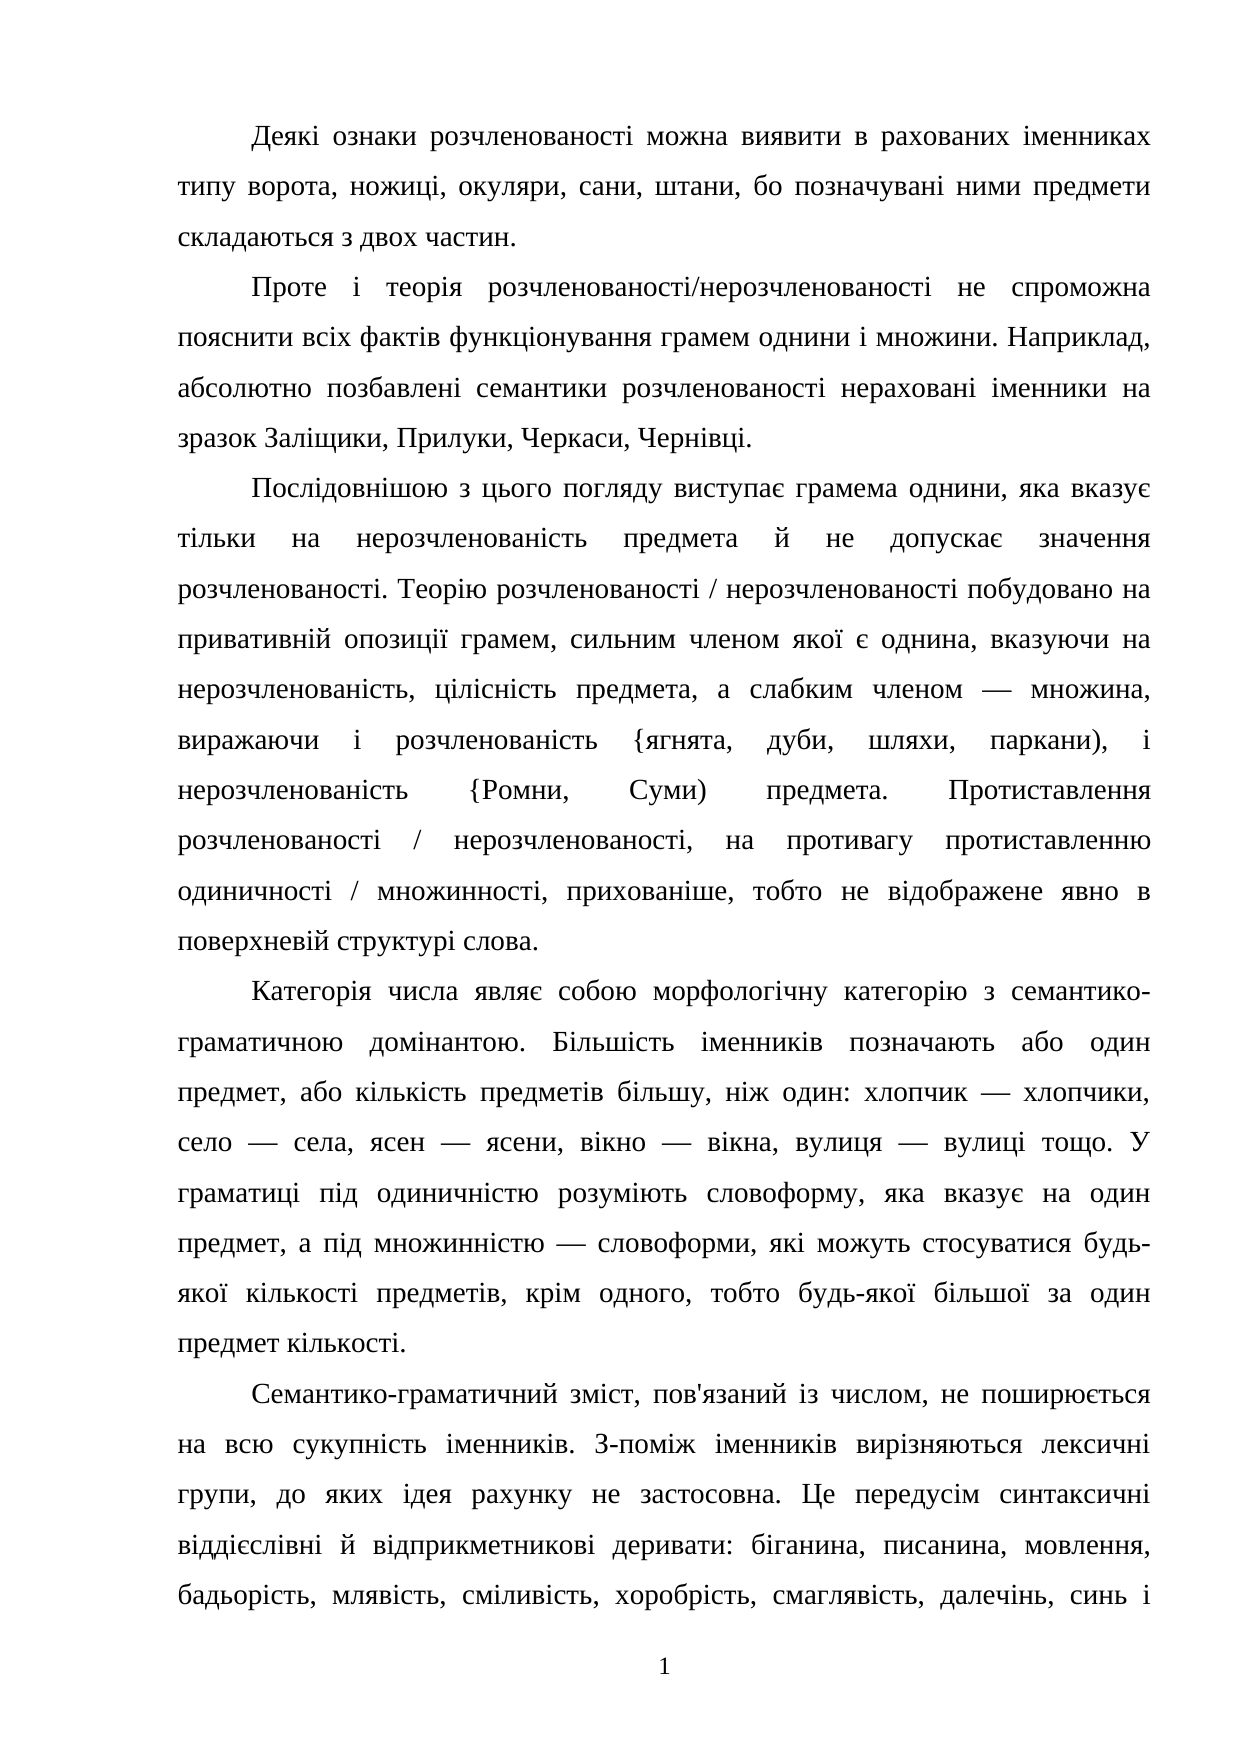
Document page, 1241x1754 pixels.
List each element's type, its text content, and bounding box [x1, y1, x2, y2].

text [177, 1376, 1152, 1611]
text Категорія числа являє собою морфологічну категорію з семантико-граматичною домінантою. Більшість іменників позначають або один предмет, або кількість предметів більшу, ніж один: хлопчик — хлопчики, село — села, ясен — ясени, вікно — вікна, вулиця — вулиці тощо. У граматиці під одиничністю розуміють словоформу, яка вказує на один предмет, а під множинністю — словоформи, які можуть стосуватися будь-якої кількості предметів, крім одного, тобто будь-якої більшої за один предмет кількості. [177, 973, 1152, 1359]
text Проте і теорія розчленованості/нерозчленованості не спроможна пояснити всіх фактів функціонування грамем однини і множини. Наприклад, абсолютно позбавлені семантики розчленованості нераховані іменники на зразок Заліщики, Прилуки, Черкаси, Чернівці. [177, 269, 1152, 453]
text Послідовнішою з цього погляду виступає грамема однини, яка вказує тільки на нерозчленованість предмета й не допускає значення розчленованості. Теорію розчленованості / нерозчленованості побудовано на привативній опозиції грамем, сильним членом якої є однина, вказуючи на нерозчленованість, цілісність предмета, а слабким членом — множина, виражаючи і розчленованість {ягнята, дуби, шляхи, паркани), і нерозчленованість {Ромни, Суми) предмета. Протиставлення розчленованості / нерозчленованості, на противагу протиставленню одиничності / множинності, прихованіше, тобто не відображене явно в поверхневій структурі слова. [177, 470, 1152, 957]
text Деякі ознаки розчленованості можна виявити в рахованих іменниках типу ворота, ножиці, окуляри, сани, штани, бо позначувані ними предмети складаються з двох частин. [177, 118, 1152, 252]
